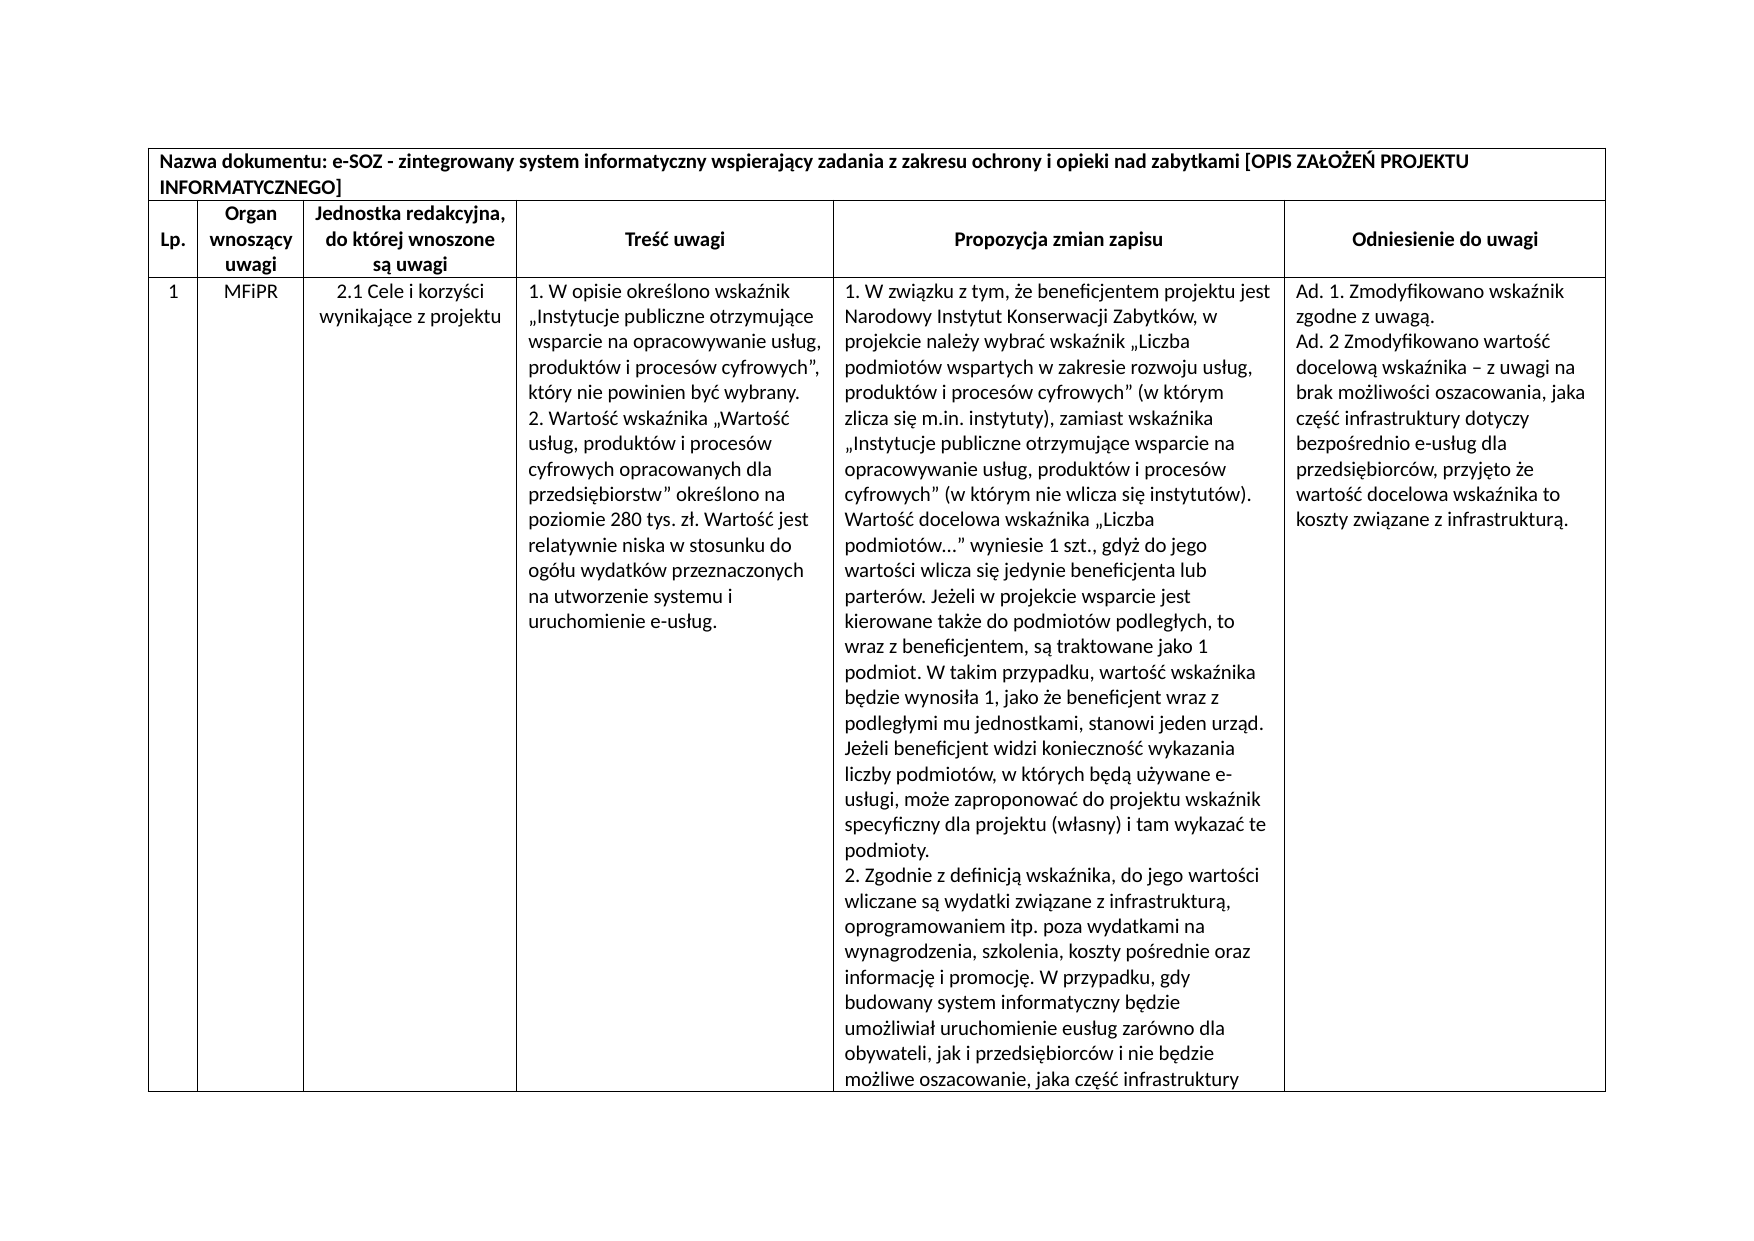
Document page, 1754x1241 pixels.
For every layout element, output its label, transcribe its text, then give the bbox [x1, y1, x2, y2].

table_cell 1 [149, 278, 197, 1091]
table_cell Propozycja zmian zapisu [834, 201, 1284, 277]
table_cell Treść uwagi [517, 201, 833, 277]
table_cell Lp. [149, 201, 197, 277]
table_cell MFiPR [198, 278, 303, 1091]
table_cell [517, 278, 833, 1091]
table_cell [1285, 278, 1605, 1091]
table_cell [834, 278, 1284, 1091]
table_header Nazwa dokumentu: e-SOZ - zintegrowany system informatyczny wspierający zadania z zakresu ochrony i opieki nad zabytkami [OPIS ZAŁOŻEŃ PROJEKTU INFORMATYCZNEGO] [149, 149, 1605, 199]
table_cell Organ wnoszący uwagi [198, 201, 303, 277]
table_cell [304, 278, 516, 1091]
table_cell Jednostka redakcyjna, do której wnoszone są uwagi [304, 201, 516, 277]
table_cell Odniesienie do uwagi [1285, 201, 1605, 277]
